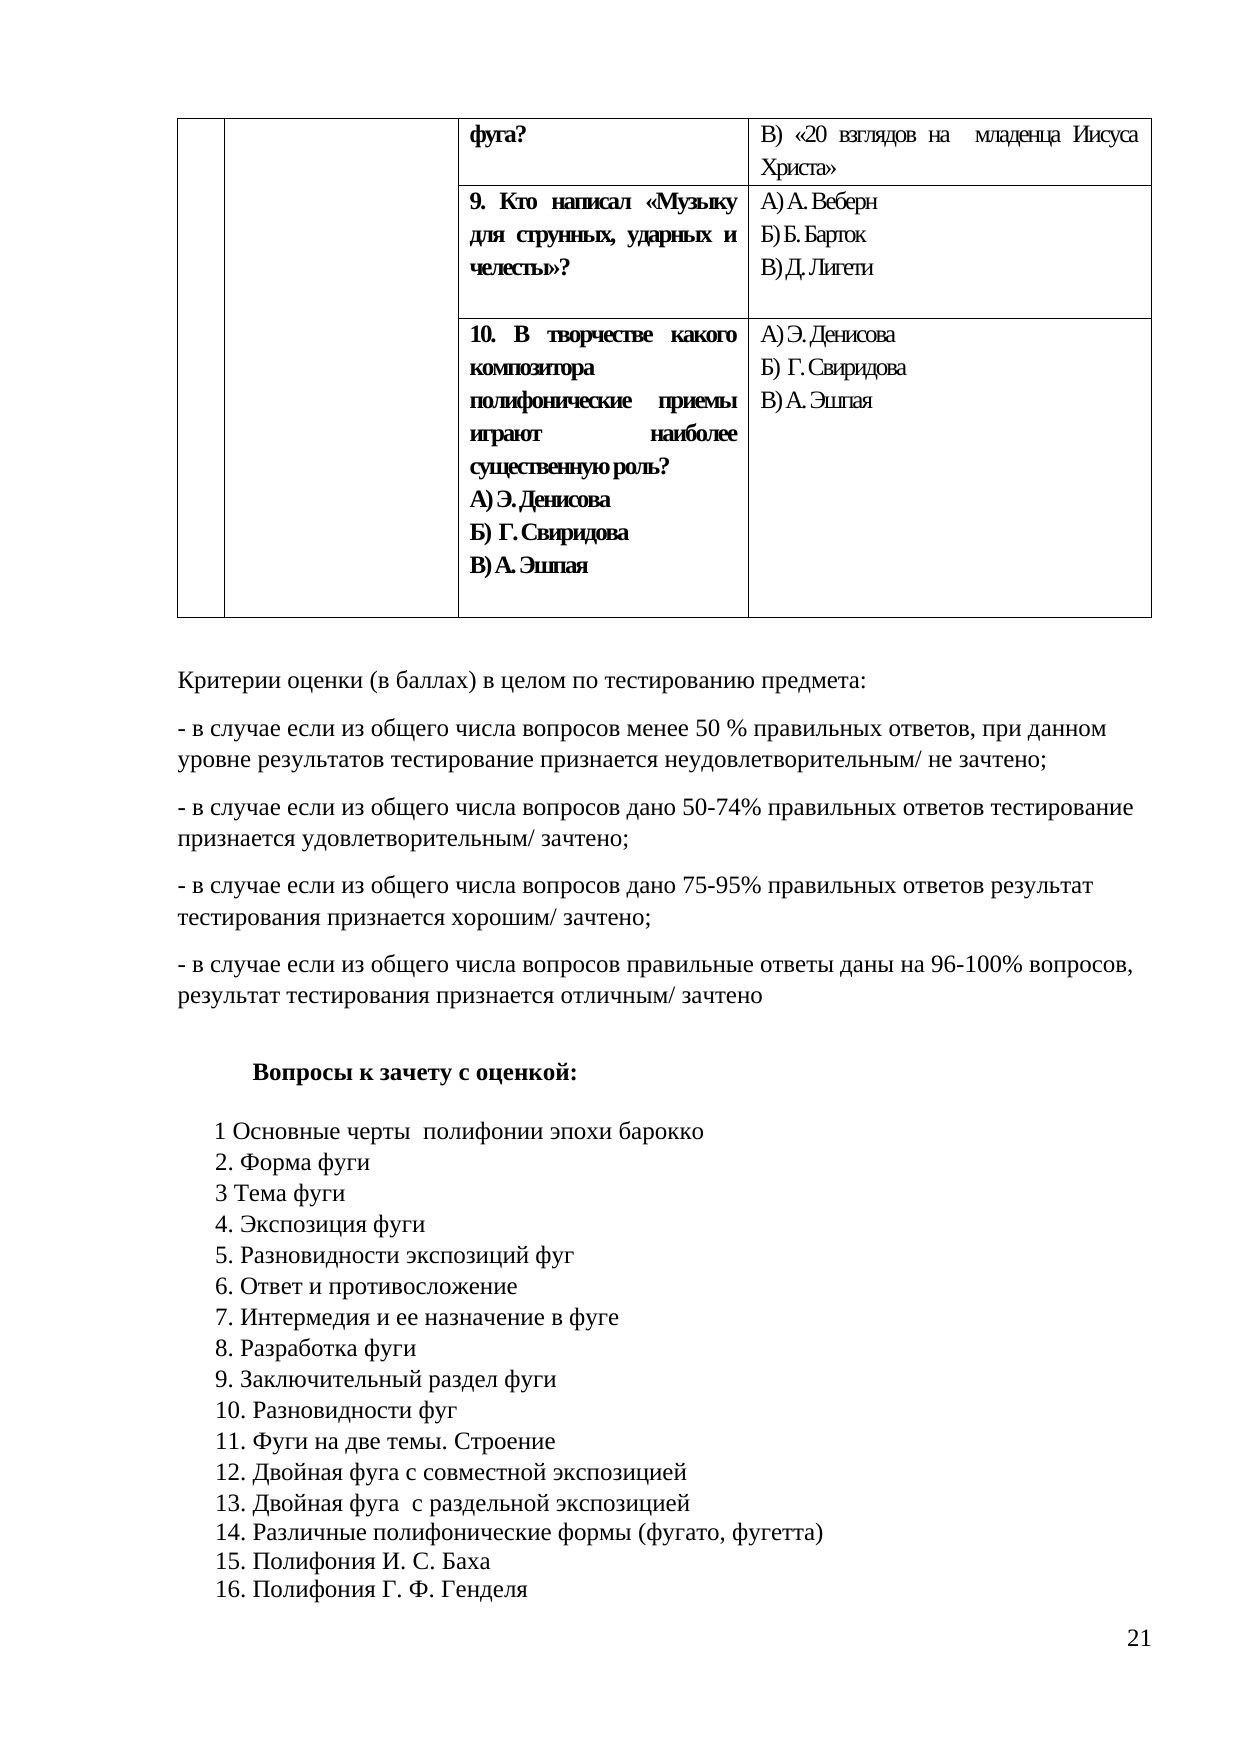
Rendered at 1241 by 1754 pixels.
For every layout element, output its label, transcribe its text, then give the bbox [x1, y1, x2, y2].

table_cell 9. Кто написал «Музыку для струнных, ударных и челесты»? [459, 186, 748, 318]
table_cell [459, 119, 748, 185]
text - в случае если из общего числа вопросов правильные ответы даны на 96-100% вопросов, результат тестирования признается отличным/ зачтено [177, 949, 1152, 1009]
text 8. Разработка фуги [215, 1333, 1152, 1362]
table_cell А) Э. Денисова Б) Г. Свиридова В) А. Эшпая [749, 319, 1151, 617]
text 14. Различные полифонические формы (фугато, фугетта) [215, 1517, 1152, 1546]
text 6. Ответ и противосложение [215, 1271, 1152, 1300]
text 4. Экспозиция фуги [215, 1209, 1152, 1238]
text 13. Двойная фуга с раздельной экспозицией [215, 1488, 1152, 1517]
table_cell 10. В творчестве какого композитора полифонические приемы играют наиболее существенную роль? А) Э. Денисова Б) Г. Свиридова В) А. Эшпая [459, 319, 748, 617]
text 3 Тема фуги [215, 1178, 1152, 1207]
text - в случае если из общего числа вопросов дано 75-95% правильных ответов результат тестирования признается хорошим/ зачтено; [177, 871, 1152, 930]
text 12. Двойная фуга с совместной экспозицией [215, 1457, 1152, 1486]
text - в случае если из общего числа вопросов менее 50 % правильных ответов, при данном уровне результатов тестирование признается неудовлетворительным/ не зачтено; [177, 713, 1152, 773]
table_cell А) А. Веберн Б) Б. Барток В) Д. Лигети [749, 186, 1151, 318]
text 16. Полифония Г. Ф. Генделя [215, 1574, 1152, 1603]
text 11. Фуги на две темы. Строение [215, 1426, 1152, 1455]
text 1 Основные черты полифонии эпохи барокко [177, 1116, 1152, 1144]
text - в случае если из общего числа вопросов дано 50-74% правильных ответов тестирование признается удовлетворительным/ зачтено; [177, 792, 1152, 852]
text 5. Разновидности экспозиций фуг [215, 1240, 1152, 1269]
text Вопросы к зачету с оценкой: [177, 1057, 1152, 1086]
text Критерии оценки (в баллах) в целом по тестированию предмета: [177, 665, 1152, 694]
text 9. Заключительный раздел фуги [215, 1364, 1152, 1393]
text 2. Форма фуги [215, 1147, 1152, 1176]
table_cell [749, 119, 1151, 185]
text 10. Разновидности фуг [215, 1395, 1152, 1424]
text 7. Интермедия и ее назначение в фуге [215, 1302, 1152, 1331]
text 15. Полифония И. С. Баха [215, 1546, 1152, 1574]
